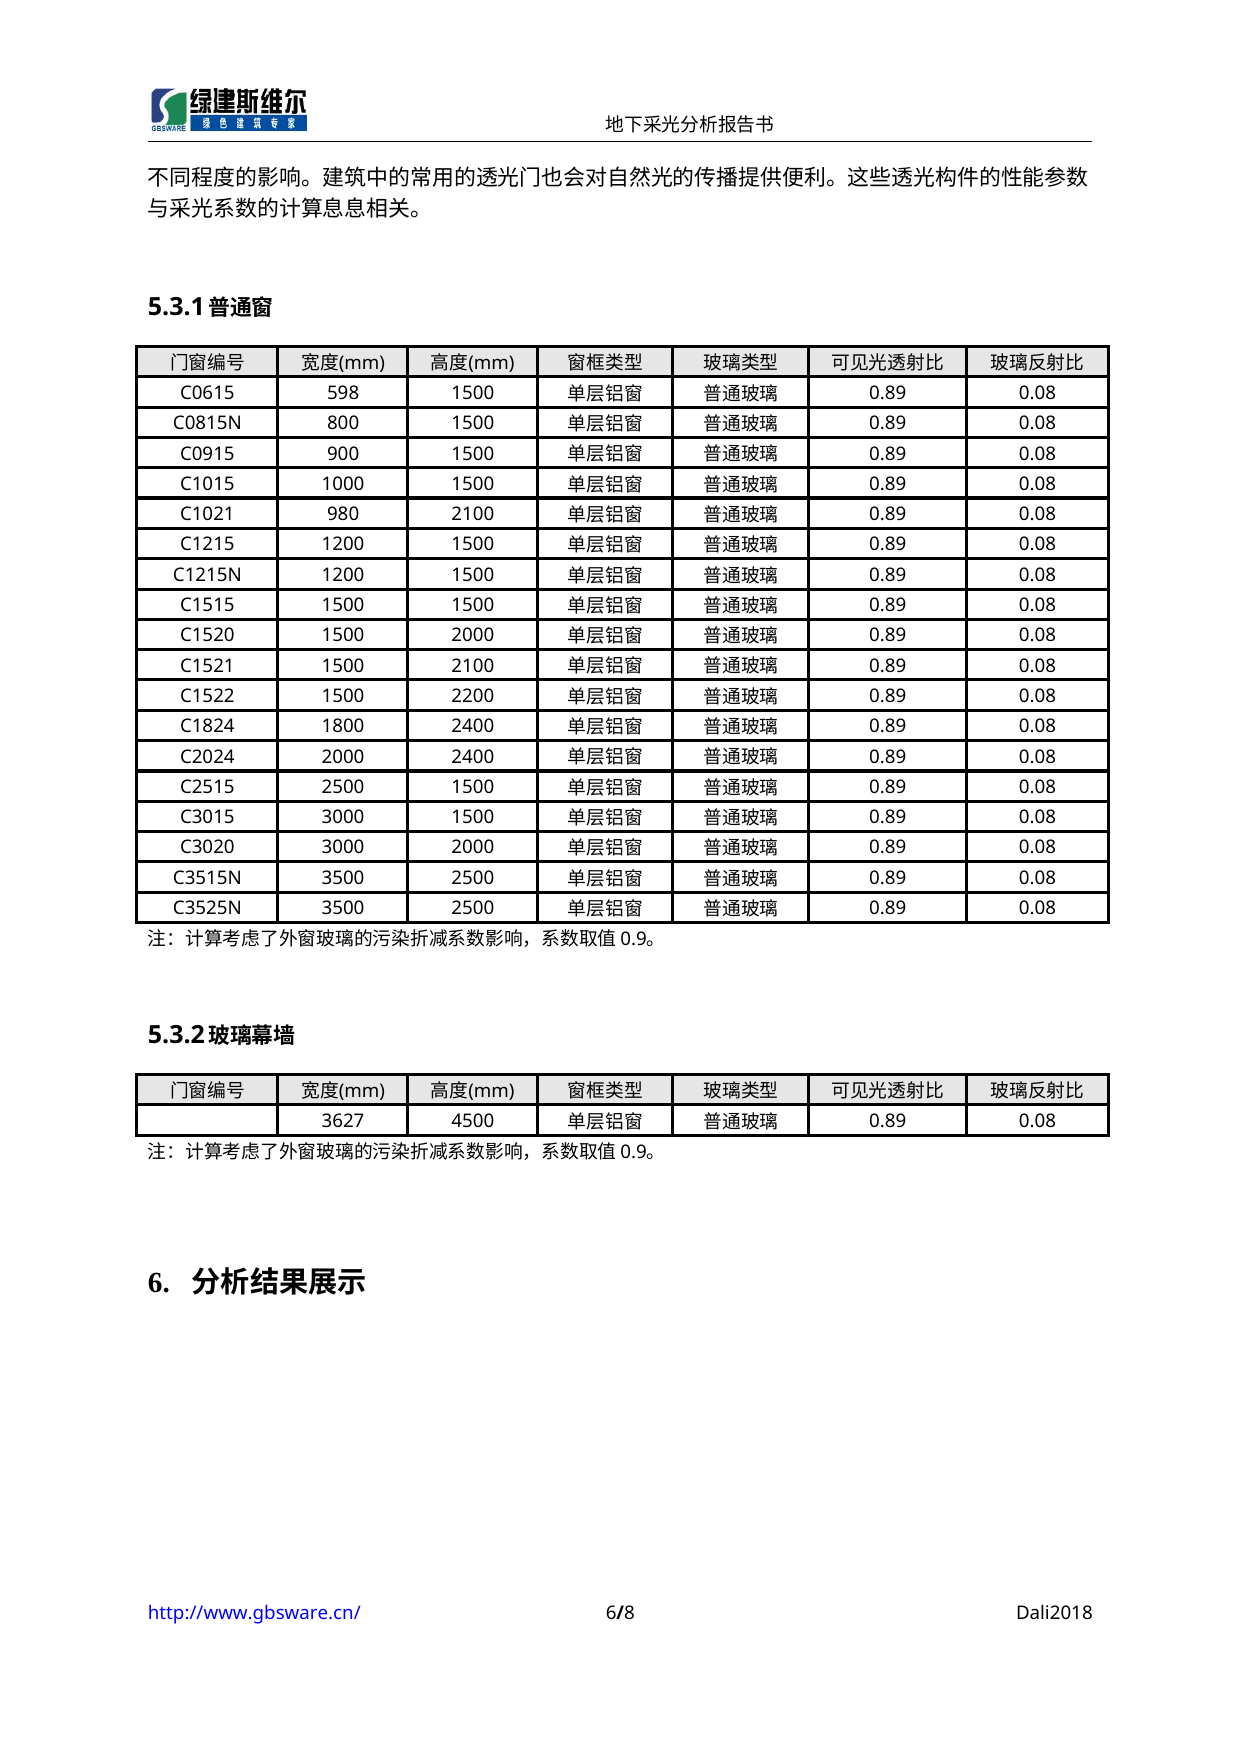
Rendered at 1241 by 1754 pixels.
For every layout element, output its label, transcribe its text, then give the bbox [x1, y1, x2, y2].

table_header 高度(mm) [409, 348, 536, 375]
table_cell 0.08 [968, 803, 1107, 830]
table_cell 0.89 [810, 439, 965, 466]
table_cell C2515 [138, 773, 276, 799]
table_cell 普通玻璃 [674, 530, 807, 557]
table_header 窗框类型 [539, 1076, 671, 1103]
table_cell 单层铝窗 [539, 591, 671, 618]
table_cell 1500 [409, 773, 536, 799]
table_header 高度(mm) [409, 1076, 536, 1103]
table_cell 0.89 [810, 469, 965, 496]
table_cell 0.08 [968, 500, 1107, 527]
table_cell 1500 [409, 591, 536, 618]
table_cell 单层铝窗 [539, 378, 671, 406]
table_cell 1500 [409, 530, 536, 557]
text 注：计算考虑了外窗玻璃的污染折减系数影响，系数取值0.9。 [148, 924, 1092, 951]
table_cell 0.08 [968, 651, 1107, 678]
table_cell 1500 [409, 439, 536, 466]
table_cell 0.89 [810, 651, 965, 678]
table_cell 0.08 [968, 409, 1107, 436]
table_cell 0.08 [968, 469, 1107, 496]
table_cell 3500 [279, 894, 406, 921]
table_cell 0.89 [810, 591, 965, 618]
table_cell 0.89 [810, 712, 965, 739]
table_header 宽度(mm) [279, 1076, 406, 1103]
table_cell 900 [279, 439, 406, 466]
table_cell 单层铝窗 [539, 409, 671, 436]
table_cell C1520 [138, 621, 276, 648]
table_cell 0.89 [810, 409, 965, 436]
table_cell 1500 [279, 621, 406, 648]
table_cell 3627 [279, 1106, 406, 1133]
table_cell C1015 [138, 469, 276, 496]
table_cell 0.89 [810, 833, 965, 860]
table_cell 0.89 [810, 378, 965, 406]
table_cell 1200 [279, 530, 406, 557]
table_cell C0815N [138, 409, 276, 436]
subtitle 普通窗 [148, 274, 1092, 339]
table_cell 单层铝窗 [539, 560, 671, 587]
table_cell 2100 [409, 500, 536, 527]
table_cell 普通玻璃 [674, 833, 807, 860]
table_cell 0.08 [968, 439, 1107, 466]
table_cell 0.08 [968, 833, 1107, 860]
table_cell C3020 [138, 833, 276, 860]
table_cell C0615 [138, 378, 276, 406]
table_cell 1500 [409, 560, 536, 587]
table_cell 普通玻璃 [674, 863, 807, 891]
table_cell 1800 [279, 712, 406, 739]
table_cell 普通玻璃 [674, 681, 807, 709]
table_cell 0.08 [968, 560, 1107, 587]
table_cell 0.08 [968, 591, 1107, 618]
table_cell 2500 [409, 863, 536, 891]
table_cell 2000 [279, 742, 406, 769]
table_cell C3515N [138, 863, 276, 891]
table_cell 0.08 [968, 773, 1107, 799]
table_cell 普通玻璃 [674, 1106, 807, 1133]
table_cell 2400 [409, 712, 536, 739]
table_cell 单层铝窗 [539, 1106, 671, 1133]
table_header 玻璃类型 [674, 348, 807, 375]
table_cell 0.89 [810, 530, 965, 557]
table_cell 普通玻璃 [674, 894, 807, 921]
table_cell 单层铝窗 [539, 651, 671, 678]
table_cell 1500 [409, 469, 536, 496]
table_cell 0.89 [810, 1106, 965, 1133]
table_cell 0.08 [968, 378, 1107, 406]
table_cell 0.89 [810, 681, 965, 709]
table_cell 普通玻璃 [674, 651, 807, 678]
table_cell 1200 [279, 560, 406, 587]
table_header 门窗编号 [138, 348, 276, 375]
table_cell 普通玻璃 [674, 378, 807, 406]
table_cell 0.89 [810, 803, 965, 830]
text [148, 160, 1092, 223]
table_cell C1021 [138, 500, 276, 527]
table_cell [138, 1106, 276, 1133]
table_cell 0.89 [810, 500, 965, 527]
table_cell 普通玻璃 [674, 500, 807, 527]
table_cell 800 [279, 409, 406, 436]
table_cell 1500 [279, 651, 406, 678]
table_cell 2100 [409, 651, 536, 678]
table_cell C1215 [138, 530, 276, 557]
table_header 可见光透射比 [810, 348, 965, 375]
table_cell 0.89 [810, 863, 965, 891]
table_cell 普通玻璃 [674, 560, 807, 587]
table_cell 3000 [279, 833, 406, 860]
table_cell 980 [279, 500, 406, 527]
table_header 玻璃反射比 [968, 1076, 1107, 1103]
table_cell 2500 [409, 894, 536, 921]
table_cell 普通玻璃 [674, 469, 807, 496]
table_cell 0.89 [810, 621, 965, 648]
table_cell 0.08 [968, 621, 1107, 648]
table_cell 普通玻璃 [674, 803, 807, 830]
table_header 可见光透射比 [810, 1076, 965, 1103]
table_cell 2000 [409, 833, 536, 860]
table_cell 1500 [279, 681, 406, 709]
table_cell 0.89 [810, 894, 965, 921]
table_cell 单层铝窗 [539, 773, 671, 799]
table_cell 单层铝窗 [539, 681, 671, 709]
subtitle 玻璃幕墙 [148, 1002, 1092, 1067]
table_cell 单层铝窗 [539, 621, 671, 648]
table_cell 1500 [279, 591, 406, 618]
table_cell 单层铝窗 [539, 833, 671, 860]
table_cell 0.89 [810, 560, 965, 587]
table_cell 1500 [409, 378, 536, 406]
table_cell C1522 [138, 681, 276, 709]
table_cell C3015 [138, 803, 276, 830]
table_cell C3525N [138, 894, 276, 921]
table_cell C1824 [138, 712, 276, 739]
table_cell 单层铝窗 [539, 530, 671, 557]
table_header 门窗编号 [138, 1076, 276, 1103]
table_cell 1000 [279, 469, 406, 496]
table_header 玻璃类型 [674, 1076, 807, 1103]
table_cell 3000 [279, 803, 406, 830]
table_cell 2200 [409, 681, 536, 709]
table_cell 2000 [409, 621, 536, 648]
subtitle 分析结果展示 [148, 1247, 1092, 1312]
table_cell C1215N [138, 560, 276, 587]
table_cell 单层铝窗 [539, 863, 671, 891]
table_cell 普通玻璃 [674, 439, 807, 466]
table_cell 普通玻璃 [674, 712, 807, 739]
table_cell 0.08 [968, 681, 1107, 709]
table_cell 单层铝窗 [539, 803, 671, 830]
table_cell 单层铝窗 [539, 439, 671, 466]
table_cell C1515 [138, 591, 276, 618]
table_cell 单层铝窗 [539, 712, 671, 739]
table_cell 0.08 [968, 863, 1107, 891]
table_cell 普通玻璃 [674, 742, 807, 769]
table_cell 普通玻璃 [674, 591, 807, 618]
table_cell 普通玻璃 [674, 409, 807, 436]
table_cell 0.08 [968, 530, 1107, 557]
table_cell 2400 [409, 742, 536, 769]
table_cell 普通玻璃 [674, 621, 807, 648]
table_cell 单层铝窗 [539, 894, 671, 921]
table_cell 0.08 [968, 712, 1107, 739]
table_cell 598 [279, 378, 406, 406]
table_cell 1500 [409, 803, 536, 830]
table_cell 0.08 [968, 742, 1107, 769]
table_header 宽度(mm) [279, 348, 406, 375]
table_cell 单层铝窗 [539, 500, 671, 527]
table_cell 普通玻璃 [674, 773, 807, 799]
table_cell C0915 [138, 439, 276, 466]
table_cell C2024 [138, 742, 276, 769]
table_cell 3500 [279, 863, 406, 891]
table_cell 0.89 [810, 773, 965, 799]
table_header 玻璃反射比 [968, 348, 1107, 375]
table_cell 4500 [409, 1106, 536, 1133]
table_cell 0.89 [810, 742, 965, 769]
table_header 窗框类型 [539, 348, 671, 375]
text 注：计算考虑了外窗玻璃的污染折减系数影响，系数取值0.9。 [148, 1137, 1092, 1164]
table_cell 0.08 [968, 1106, 1107, 1133]
table_cell 0.08 [968, 894, 1107, 921]
table_cell 单层铝窗 [539, 469, 671, 496]
table_cell 单层铝窗 [539, 742, 671, 769]
table_cell C1521 [138, 651, 276, 678]
picture [147, 88, 308, 132]
table_cell 2500 [279, 773, 406, 799]
table_cell 1500 [409, 409, 536, 436]
